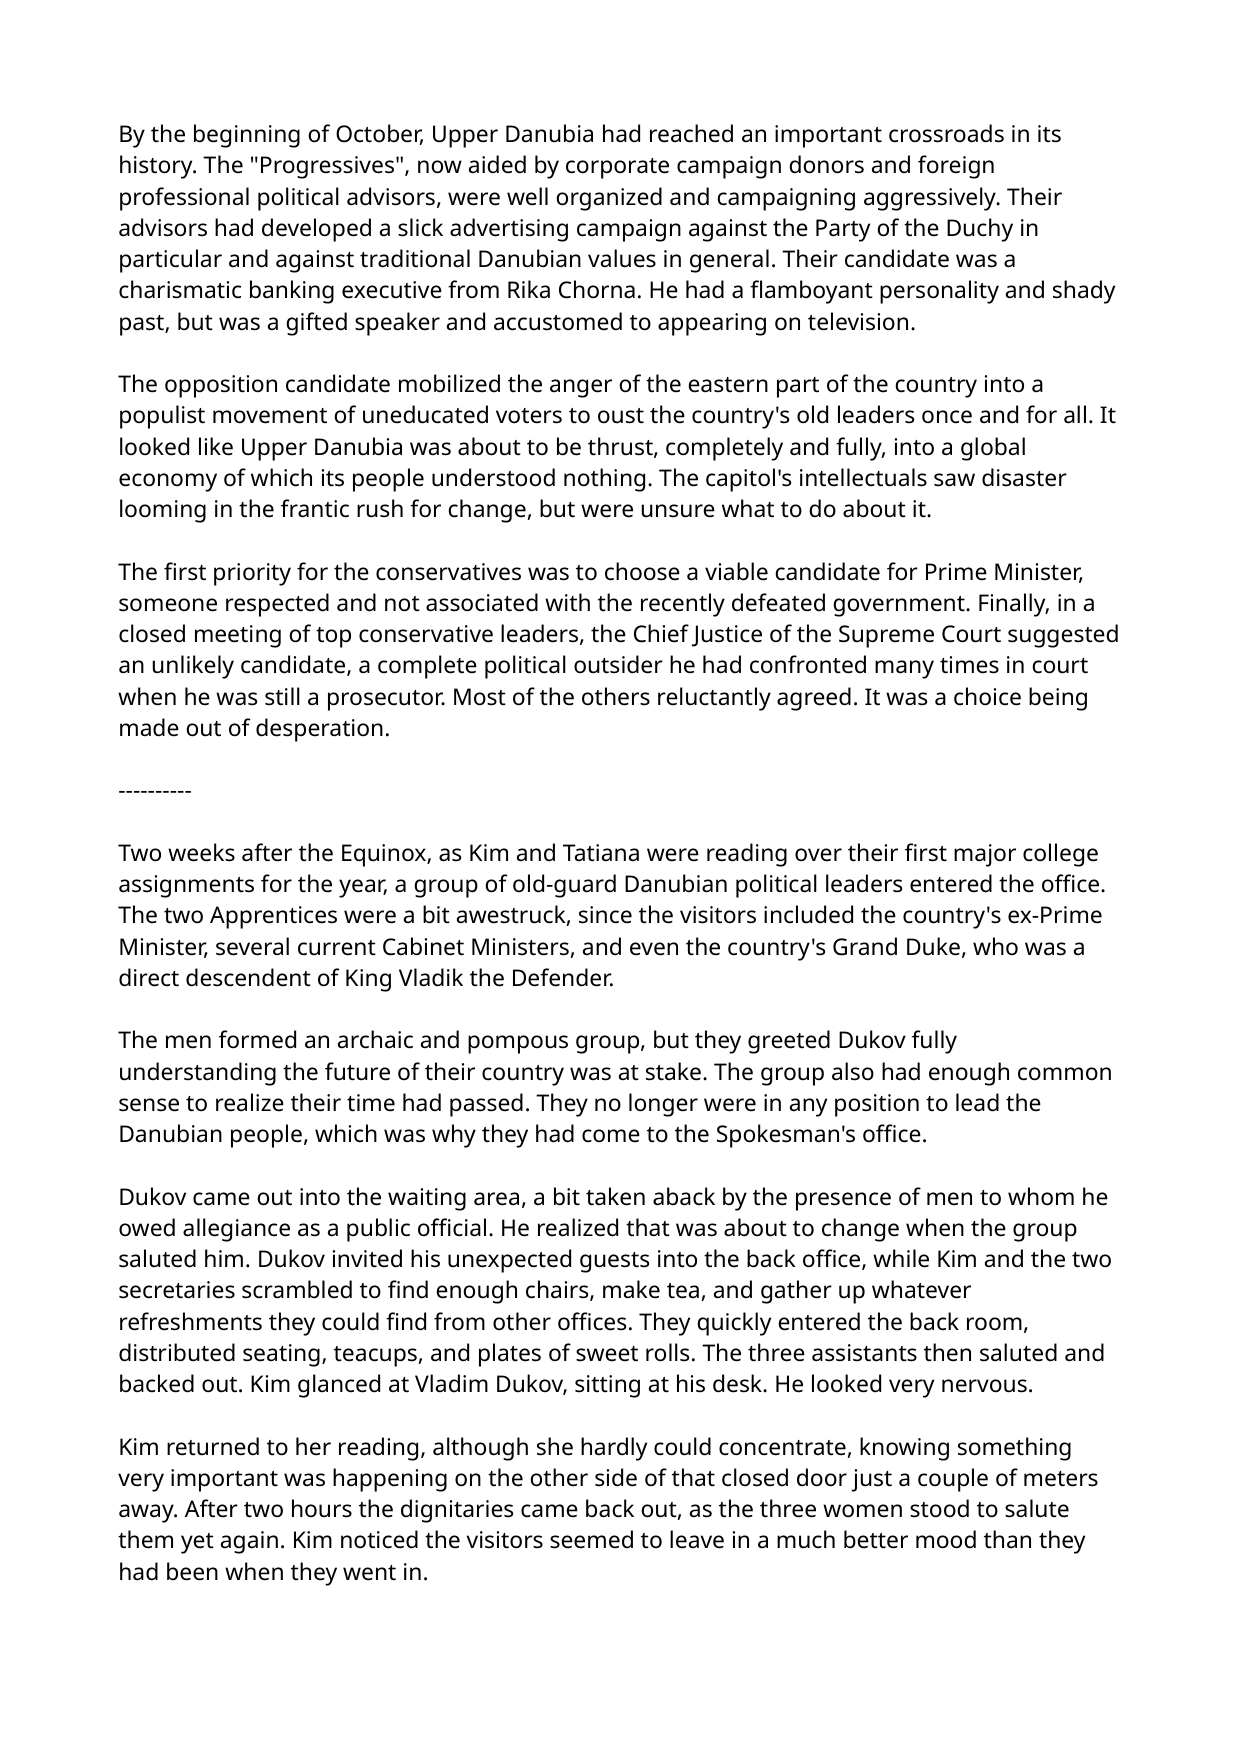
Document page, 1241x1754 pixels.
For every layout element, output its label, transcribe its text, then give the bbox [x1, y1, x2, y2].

text The first priority for the conservatives was to choose a viable candidate for Prime Minister, someone respected and not associated with the recently defeated government. Finally, in a closed meeting of top conservative leaders, the Chief Justice of the Supreme Court suggested an unlikely candidate, a complete political outsider he had confronted many times in court when he was still a prosecutor. Most of the others reluctantly agreed. It was a choice being made out of desperation. [118, 556, 1122, 743]
text By the beginning of October, Upper Danubia had reached an important crossroads in its history. The "Progressives", now aided by corporate campaign donors and foreign professional political advisors, were well organized and campaigning aggressively. Their advisors had developed a slick advertising campaign against the Party of the Duchy in particular and against traditional Danubian values in general. Their candidate was a charismatic banking executive from Rika Chorna. He had a flamboyant personality and shady past, but was a gifted speaker and accustomed to appearing on television. [118, 118, 1122, 337]
text The men formed an archaic and pompous group, but they greeted Dukov fully understanding the future of their country was at stake. The group also had enough common sense to realize their time had passed. They no longer were in any position to lead the Danubian people, which was why they had come to the Spokesman's office. [118, 1024, 1122, 1149]
text Dukov came out into the waiting area, a bit taken aback by the presence of men to whom he owed allegiance as a public official. He realized that was about to change when the group saluted him. Dukov invited his unexpected guests into the back office, while Kim and the two secretaries scrambled to find enough chairs, make tea, and gather up whatever refreshments they could find from other offices. They quickly entered the back room, distributed seating, teacups, and plates of sweet rolls. The three assistants then saluted and backed out. Kim glanced at Vladim Dukov, sitting at his desk. He looked very nervous. [118, 1181, 1122, 1399]
text Kim returned to her reading, although she hardly could concentrate, knowing something very important was happening on the other side of that closed door just a couple of meters away. After two hours the dignitaries came back out, as the three women stood to salute them yet again. Kim noticed the visitors seemed to leave in a much better mood than they had been when they went in. [118, 1431, 1122, 1587]
text ---------- [118, 774, 1122, 806]
text The opposition candidate mobilized the anger of the eastern part of the country into a populist movement of uneducated voters to oust the country's old leaders once and for all. It looked like Upper Danubia was about to be thrust, completely and fully, into a global economy of which its people understood nothing. The capitol's intellectuals saw disaster looming in the frantic rush for change, but were unsure what to do about it. [118, 368, 1122, 524]
text Two weeks after the Equinox, as Kim and Tatiana were reading over their first major college assignments for the year, a group of old-guard Danubian political leaders entered the office. The two Apprentices were a bit awestruck, since the visitors included the country's ex-Prime Minister, several current Cabinet Ministers, and even the country's Grand Duke, who was a direct descendent of King Vladik the Defender. [118, 837, 1122, 993]
